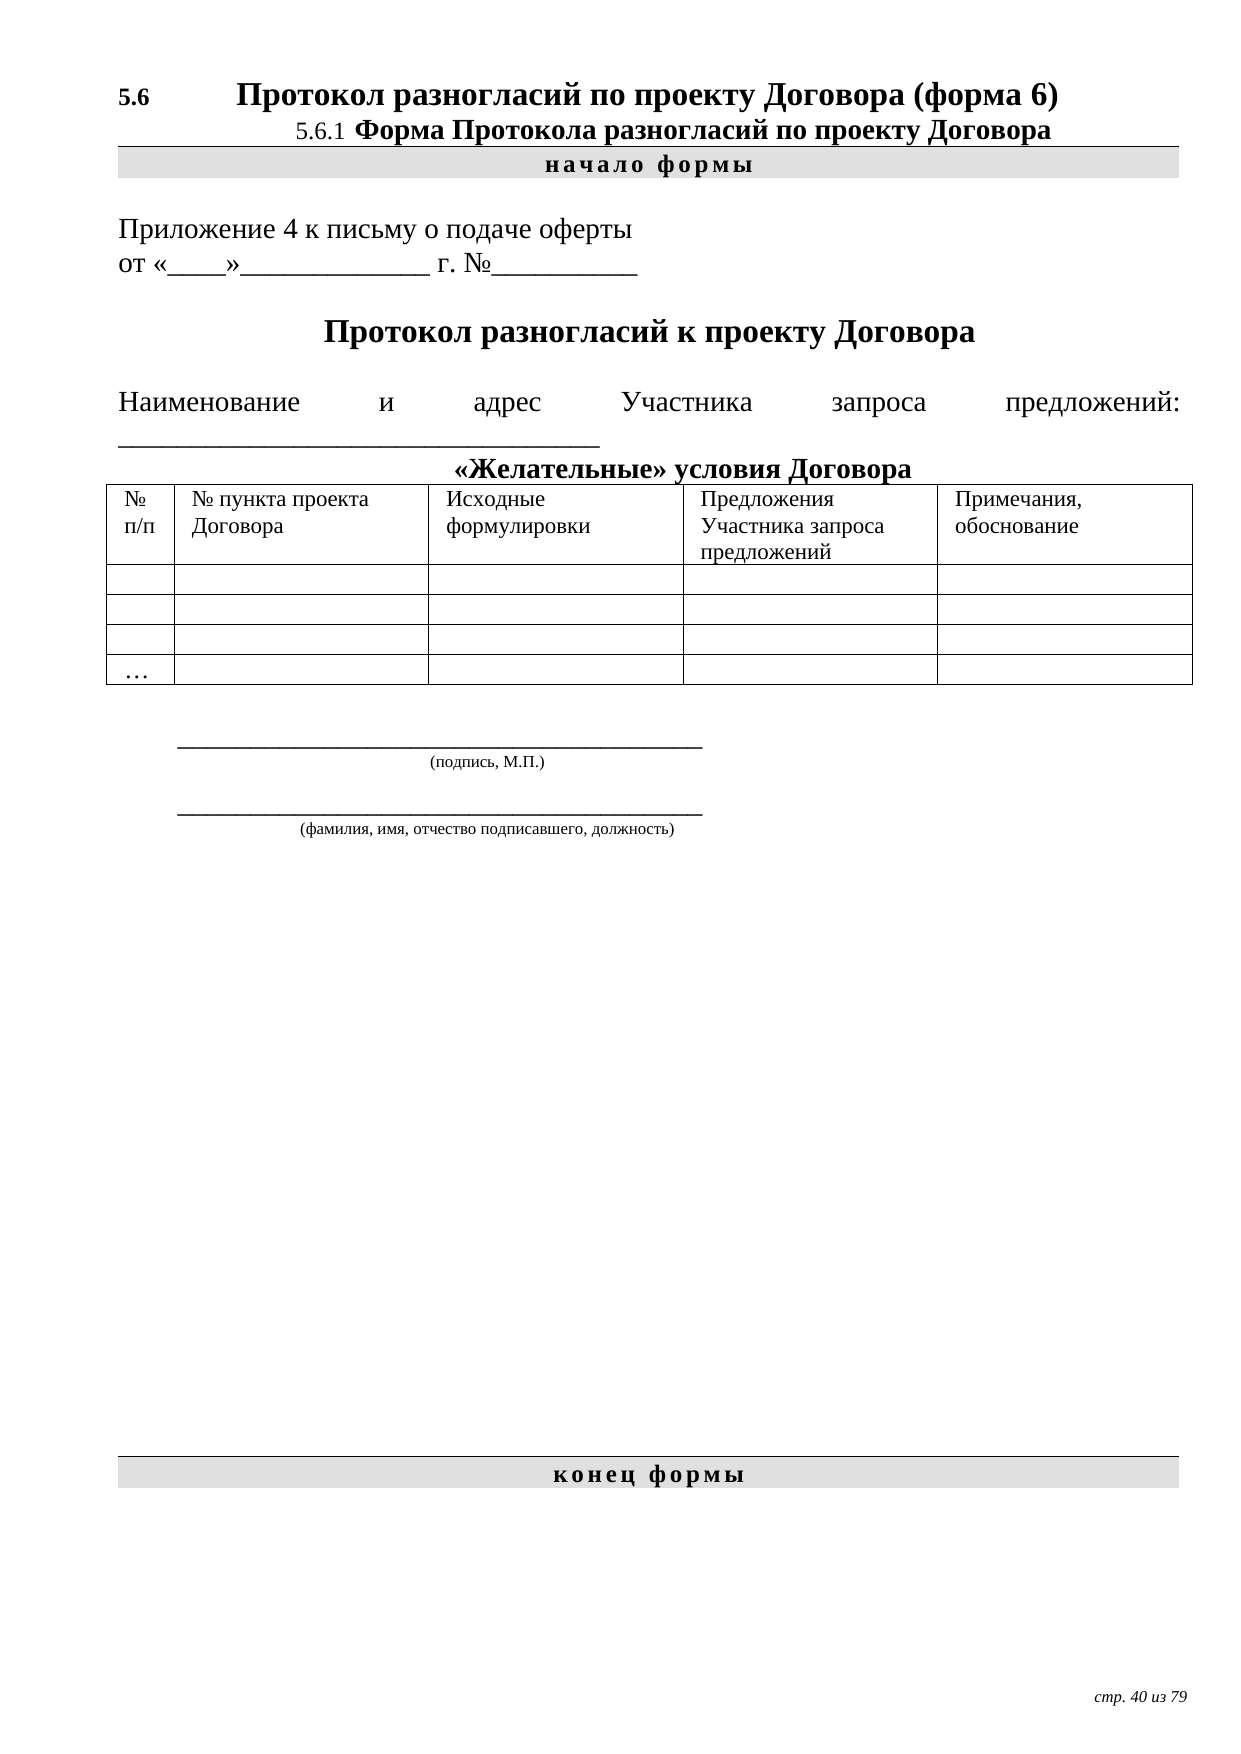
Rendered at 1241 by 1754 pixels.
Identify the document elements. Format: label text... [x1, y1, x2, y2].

text начало формы [118, 147, 1179, 178]
table_cell [938, 595, 1192, 624]
table_cell [938, 655, 1192, 683]
table_cell [684, 595, 937, 624]
text Форма Протокола разногласий по проекту Договора [236, 112, 1181, 146]
table_cell [684, 625, 937, 654]
table_cell [107, 565, 174, 594]
text (подпись, М.П.) [118, 752, 797, 785]
table_header № п/п [107, 485, 174, 564]
text «Желательные» условия Договора [118, 451, 1181, 484]
table_header Примечания, обоснование [938, 485, 1192, 564]
table_header № пункта проекта Договора [175, 485, 428, 564]
table_cell … [107, 655, 174, 683]
table_cell [429, 625, 683, 654]
table_cell [175, 565, 428, 594]
table_cell [175, 655, 428, 683]
table_cell [684, 655, 937, 683]
text ____________________________________ [118, 785, 1181, 819]
table_header Предложения Участника запроса предложений [684, 485, 937, 564]
table_cell [429, 595, 683, 624]
table_cell [175, 625, 428, 654]
table_cell [429, 565, 683, 594]
text Наименование и адрес Участника запроса предложений: _________________________________ [118, 384, 1181, 451]
text конец формы [118, 1457, 1179, 1488]
table_header Исходные формулировки [429, 485, 683, 564]
table_cell [429, 655, 683, 683]
table_cell [175, 595, 428, 624]
text (фамилия, имя, отчество подписавшего, должность) [118, 819, 797, 852]
table_cell [938, 625, 1192, 654]
table_cell [684, 565, 937, 594]
table_cell [938, 565, 1192, 594]
table_cell [107, 595, 174, 624]
text ____________________________________ [118, 718, 1181, 752]
table_cell [107, 625, 174, 654]
text Протокол разногласий к проекту Договора [118, 312, 1181, 350]
